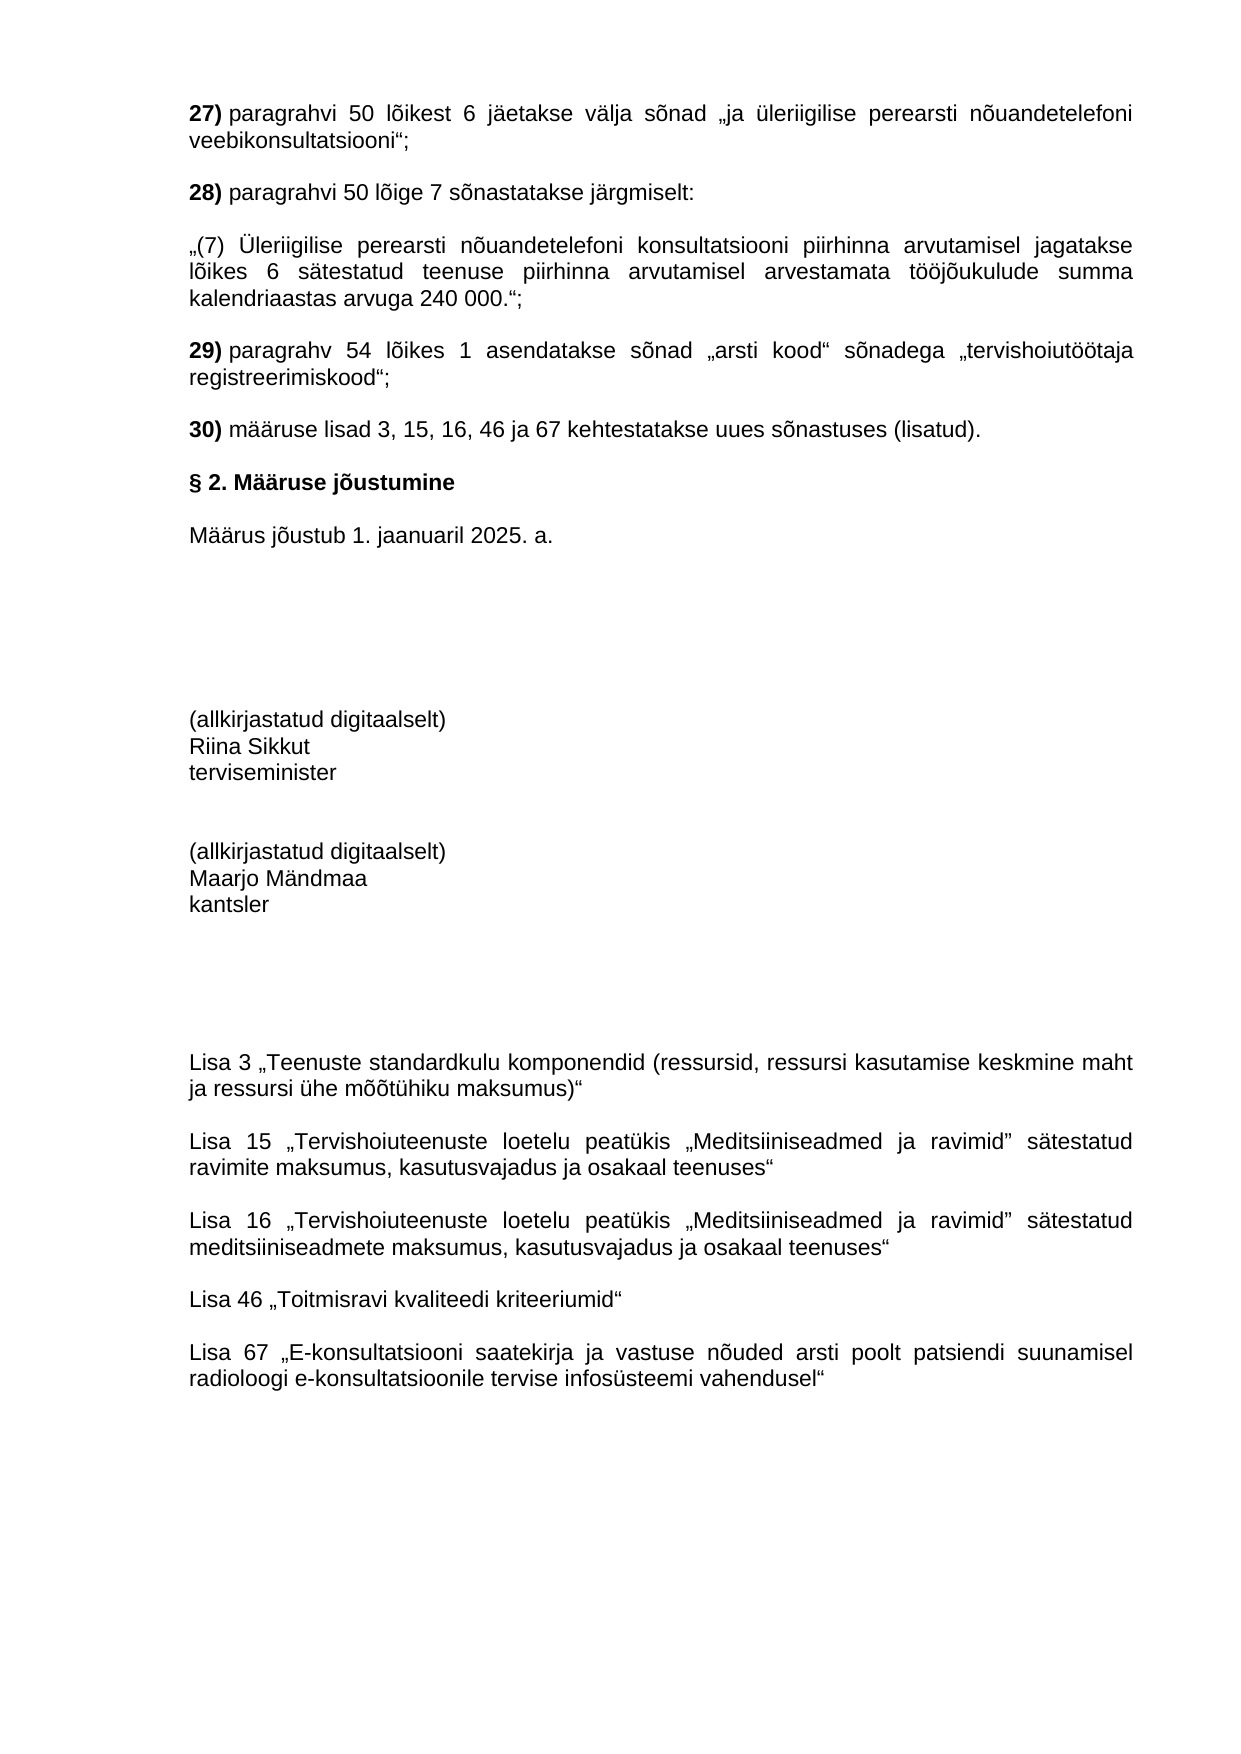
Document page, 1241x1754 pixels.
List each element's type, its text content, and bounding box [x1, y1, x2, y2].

text Riina Sikkut [189, 733, 1134, 759]
text terviseminister [189, 759, 1134, 785]
text § 2. Määruse jõustumine [189, 469, 1134, 496]
text Lisa 16 „Tervishoiuteenuste loetelu peatükis „Meditsiiniseadmed ja ravimid” sätestatud meditsiiniseadmete maksumus, kasutusvajadus ja osakaal teenuses“ [189, 1207, 1134, 1260]
list paragrahv 54 lõikes 1 asendatakse sõnad „arsti kood“ sõnadega „tervishoiutöötaja registreerimiskood“; [189, 337, 1134, 390]
text Lisa 46 „Toitmisravi kvaliteedi kriteeriumid“ [189, 1286, 1134, 1312]
text Määrus jõustub 1. jaanuaril 2025. a. [189, 522, 1134, 548]
text (allkirjastatud digitaalselt) [189, 706, 1134, 733]
list paragrahvi 50 lõige 7 sõnastatakse järgmiselt: [189, 179, 1134, 206]
list määruse lisad 3, 15, 16, 46 ja 67 kehtestatakse uues sõnastuses (lisatud). [189, 416, 1134, 443]
text Lisa 15 „Tervishoiuteenuste loetelu peatükis „Meditsiiniseadmed ja ravimid” sätestatud ravimite maksumus, kasutusvajadus ja osakaal teenuses“ [189, 1128, 1134, 1181]
text Lisa 67 „E-konsultatsiooni saatekirja ja vastuse nõuded arsti poolt patsiendi suunamisel radioloogi e-konsultatsioonile tervise infosüsteemi vahendusel“ [189, 1339, 1134, 1392]
text „(7) Üleriigilise perearsti nõuandetelefoni konsultatsiooni piirhinna arvutamisel jagatakse lõikes 6 sätestatud teenuse piirhinna arvutamisel arvestamata tööjõukulude summa kalendriaastas arvuga 240 000.“; [189, 232, 1134, 311]
list paragrahvi 50 lõikest 6 jäetakse välja sõnad „ja üleriigilise perearsti nõuandetelefoni veebikonsultatsiooni“; [189, 100, 1134, 153]
text (allkirjastatud digitaalselt) Maarjo Mändmaa kantsler [189, 812, 1134, 917]
text Lisa 3 „Teenuste standardkulu komponendid (ressursid, ressursi kasutamise keskmine maht ja ressursi ühe mõõtühiku maksumus)“ [189, 1049, 1134, 1102]
